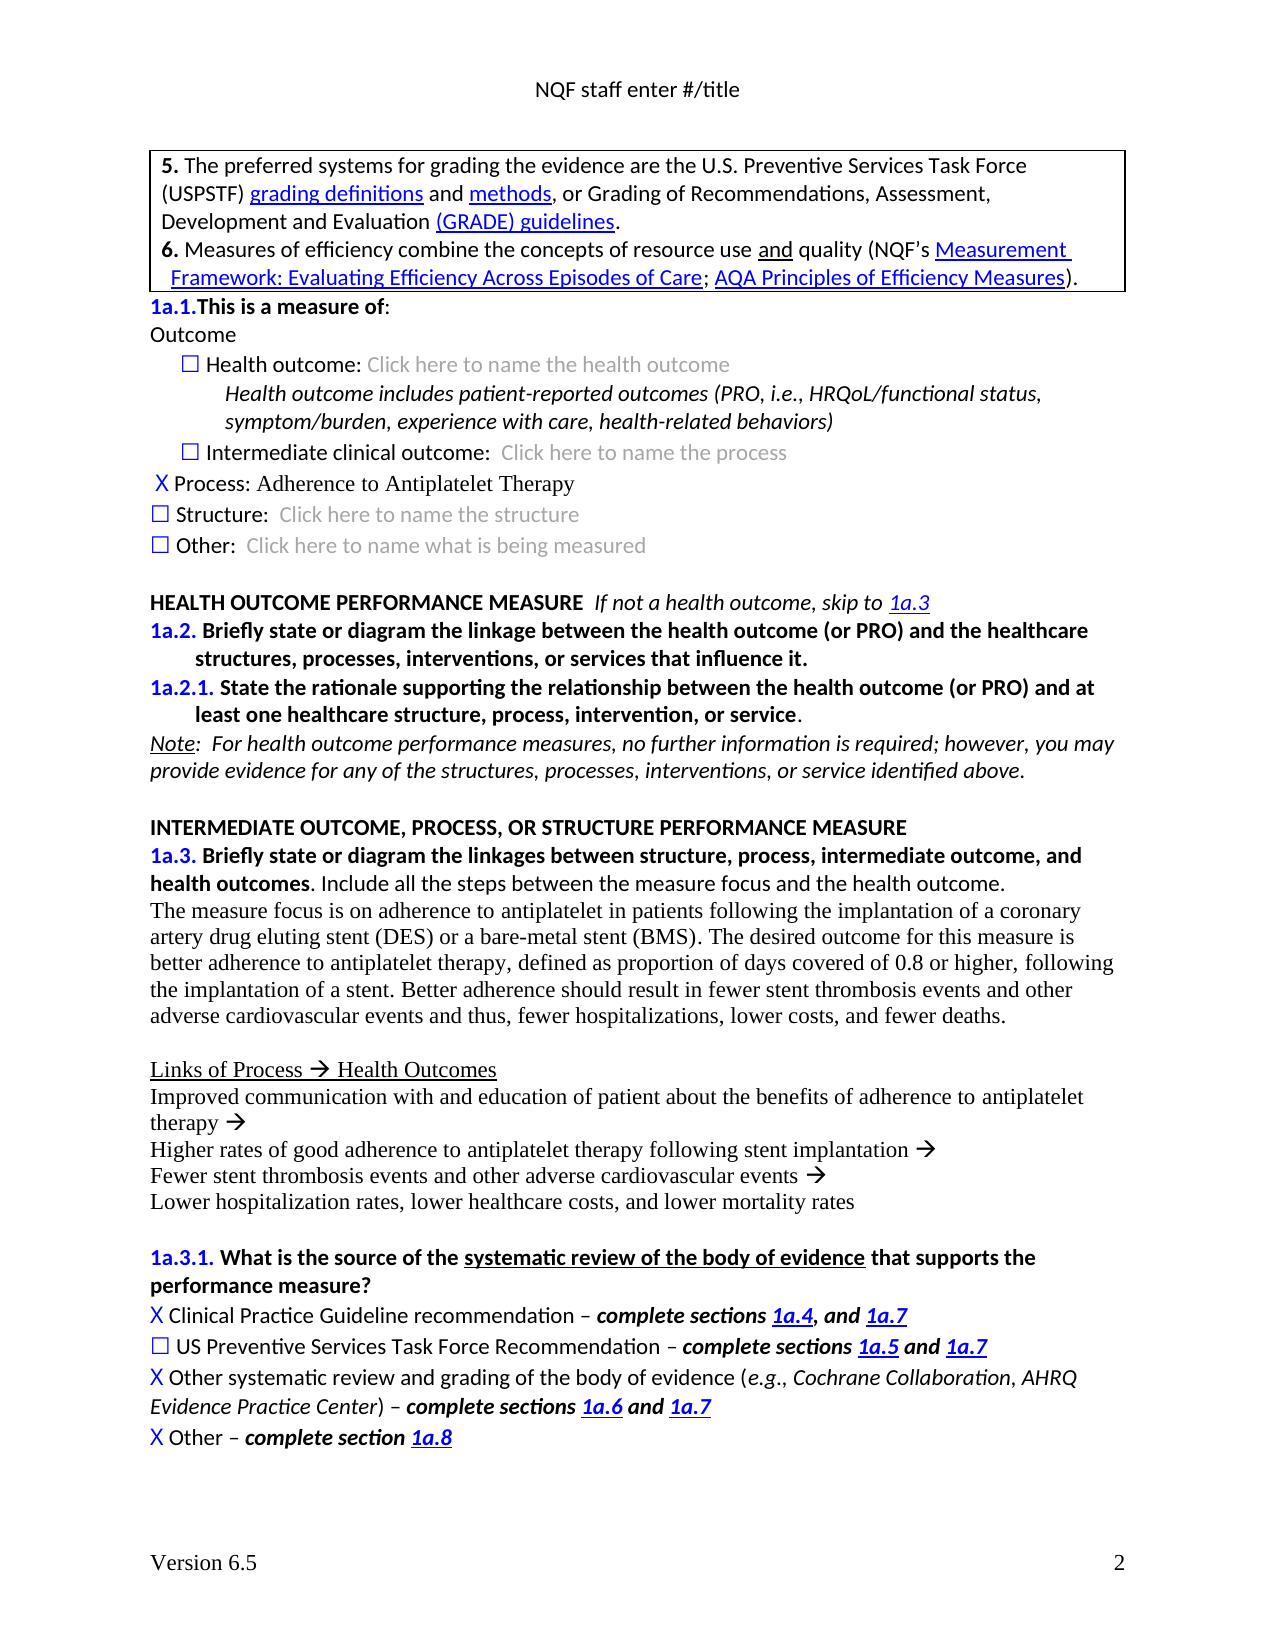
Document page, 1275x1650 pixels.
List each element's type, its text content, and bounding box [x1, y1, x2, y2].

text Other systematic review and grading of the body of evidence (e.g., Cochrane Collaboration, AHRQ Evidence Practice Center) – complete sections 1a.6 and 1a.7 [150, 1361, 1125, 1421]
text 1a.1.This is a measure of: [150, 292, 1125, 320]
text Improved communication with and education of patient about the benefits of adherence to antiplatelet therapy [150, 1083, 1125, 1136]
text Health outcome includes patient-reported outcomes (PRO, i.e., HRQoL/functional status, symptom/burden, experience with care, health-related behaviors) [225, 379, 1125, 436]
text Structure: [150, 498, 1125, 529]
text 1a.3.1. What is the source of the systematic review of the body of evidence that supports the performance measure? [150, 1243, 1125, 1299]
text The measure focus is on adherence to antiplatelet in patients following the implantation of a coronary artery drug eluting stent (DES) or a bare-metal stent (BMS). The desired outcome for this measure is better adherence to antiplatelet therapy, defined as proportion of days covered of 0.8 or higher, following the implantation of a stent. Better adherence should result in fewer stent thrombosis events and other adverse cardiovascular events and thus, fewer hospitalizations, lower costs, and fewer deaths. [150, 897, 1125, 1028]
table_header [151, 151, 1124, 291]
text Fewer stent thrombosis events and other adverse cardiovascular events [150, 1162, 1125, 1188]
text Higher rates of good adherence to antiplatelet therapy following stent implantation [150, 1136, 1125, 1162]
text Lower hospitalization rates, lower healthcare costs, and lower mortality rates [150, 1188, 1125, 1215]
text 1a.3. Briefly state or diagram the linkages between structure, process, intermediate outcome, and health outcomes. Include all the steps between the measure focus and the health outcome. [150, 841, 1125, 897]
text US Preventive Services Task Force Recommendation – complete sections 1a.5 and 1a.7 [150, 1330, 1125, 1361]
text HEALTH OUTCOME PERFORMANCE MEASURE If not a health outcome, skip to 1a.3 [150, 588, 1125, 617]
text Other: [150, 529, 1125, 561]
text Note: For health outcome performance measures, no further information is required; however, you may provide evidence for any of the structures, processes, interventions, or service identified above. [150, 729, 1125, 785]
text 1a.2. Briefly state or diagram the linkage between the health outcome (or PRO) and the healthcare structures, processes, interventions, or services that influence it. [150, 617, 1125, 673]
text 1a.2.1. State the rationale supporting the relationship between the health outcome (or PRO) and at least one healthcare structure, process, intervention, or service. [150, 673, 1125, 729]
text Other – complete section 1a.8 [150, 1421, 1125, 1452]
text intermediate outcome, PROCESS, or STRUCTURE PERFORMANCE measure [150, 813, 1125, 841]
text Process: [150, 467, 1125, 498]
text Clinical Practice Guideline recommendation – complete sections 1a.4, and 1a.7 [150, 1299, 1125, 1330]
text Intermediate clinical outcome: [180, 436, 1125, 467]
text Health outcome: [180, 348, 1125, 379]
text Outcome [150, 320, 1125, 348]
text Links of Process Health Outcomes [150, 1057, 1125, 1083]
